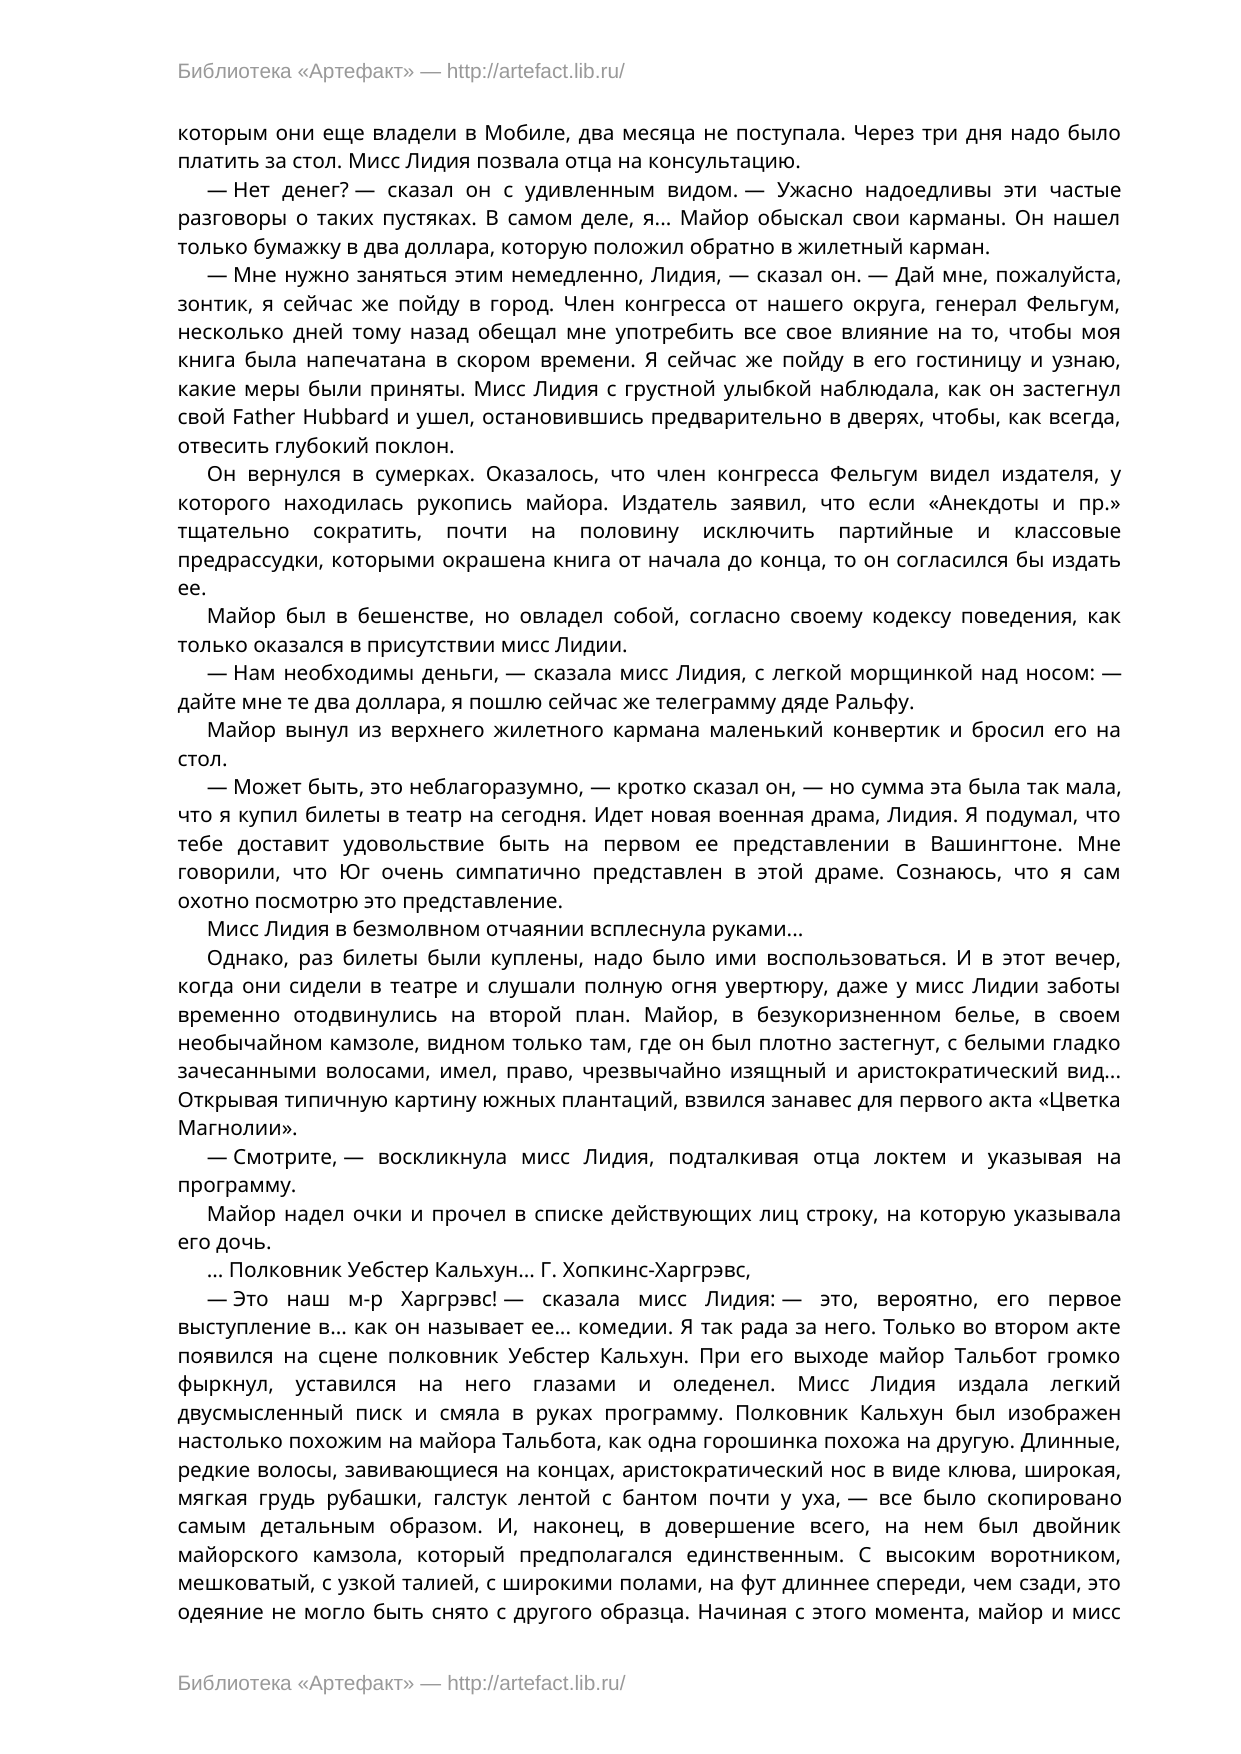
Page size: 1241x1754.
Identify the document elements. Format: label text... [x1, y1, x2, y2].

text Майор вынул из верхнего жилетного кармана маленький конвертик и бросил его на стол. [177, 715, 1122, 772]
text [177, 118, 1122, 175]
text Однако, раз билеты были куплены, надо было ими воспользоваться. И в этот вечер, когда они сидели в театре и слушали полную огня увертюру, даже у мисс Лидии заботы временно отодвинулись на второй план. Майор, в безукоризненном белье, в своем необычайном камзоле, видном только там, где он был плотно застегнут, с белыми гладко зачесанными волосами, имел, право, чрезвычайно изящный и аристократический вид... Открывая типичную картину южных плантаций, взвился занавес для первого акта «Цветка Магнолии». [177, 943, 1122, 1142]
text Майор надел очки и прочел в списке действующих лиц строку, на которую указывала его дочь. [177, 1199, 1122, 1256]
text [177, 1284, 1122, 1625]
text — Мне нужно заняться этим немедленно, Лидия, — сказал он. — Дай мне, пожалуйста, зонтик, я сейчас же пойду в город. Член конгресса от нашего округа, генерал Фельгум, несколько дней тому назад обещал мне употребить все свое влияние на то, чтобы моя книга была напечатана в скором времени. Я сейчас же пойду в его гостиницу и узнаю, какие меры были приняты. Мисс Лидия с грустной улыбкой наблюдала, как он застегнул свой Father Hubbard и ушел, остановившись предварительно в дверях, чтобы, как всегда, отвесить глубокий поклон. [177, 260, 1122, 459]
text — Смотрите, — воскликнула мисс Лидия, подталкивая отца локтем и указывая на программу. [177, 1142, 1122, 1199]
text Майор был в бешенстве, но овладел собой, согласно своему кодексу поведения, как только оказался в присутствии мисс Лидии. [177, 602, 1122, 658]
text — Может быть, это неблагоразумно, — кротко сказал он, — но сумма эта была так мала, что я купил билеты в театр на сегодня. Идет новая военная драма, Лидия. Я подумал, что тебе доставит удовольствие быть на первом ее представлении в Вашингтоне. Мне говорили, что Юг очень симпатично представлен в этой драме. Сознаюсь, что я сам охотно посмотрю это представление. [177, 772, 1122, 914]
text Мисс Лидия в безмолвном отчаянии всплеснула руками... [177, 914, 1122, 943]
text Он вернулся в сумерках. Оказалось, что член конгресса Фельгум видел издателя, у которого находилась рукопись майора. Издатель заявил, что если «Анекдоты и пр.» тщательно сократить, почти на половину исключить партийные и классовые предрассудки, которыми окрашена книга от начала до конца, то он согласился бы издать ее. [177, 459, 1122, 602]
text — Нет денег? — сказал он с удивленным видом. — Ужасно надоедливы эти частые разговоры о таких пустяках. В самом деле, я... Майор обыскал свои карманы. Он нашел только бумажку в два доллара, которую положил обратно в жилетный карман. [177, 175, 1122, 260]
text — Нам необходимы деньги, — сказала мисс Лидия, с легкой морщинкой над носом: — дайте мне те два доллара, я пошлю сейчас же телеграмму дяде Ральфу. [177, 658, 1122, 715]
text ... Полковник Уебстер Кальхун... Г. Хопкинс-Харгрэвс, [177, 1256, 1122, 1284]
